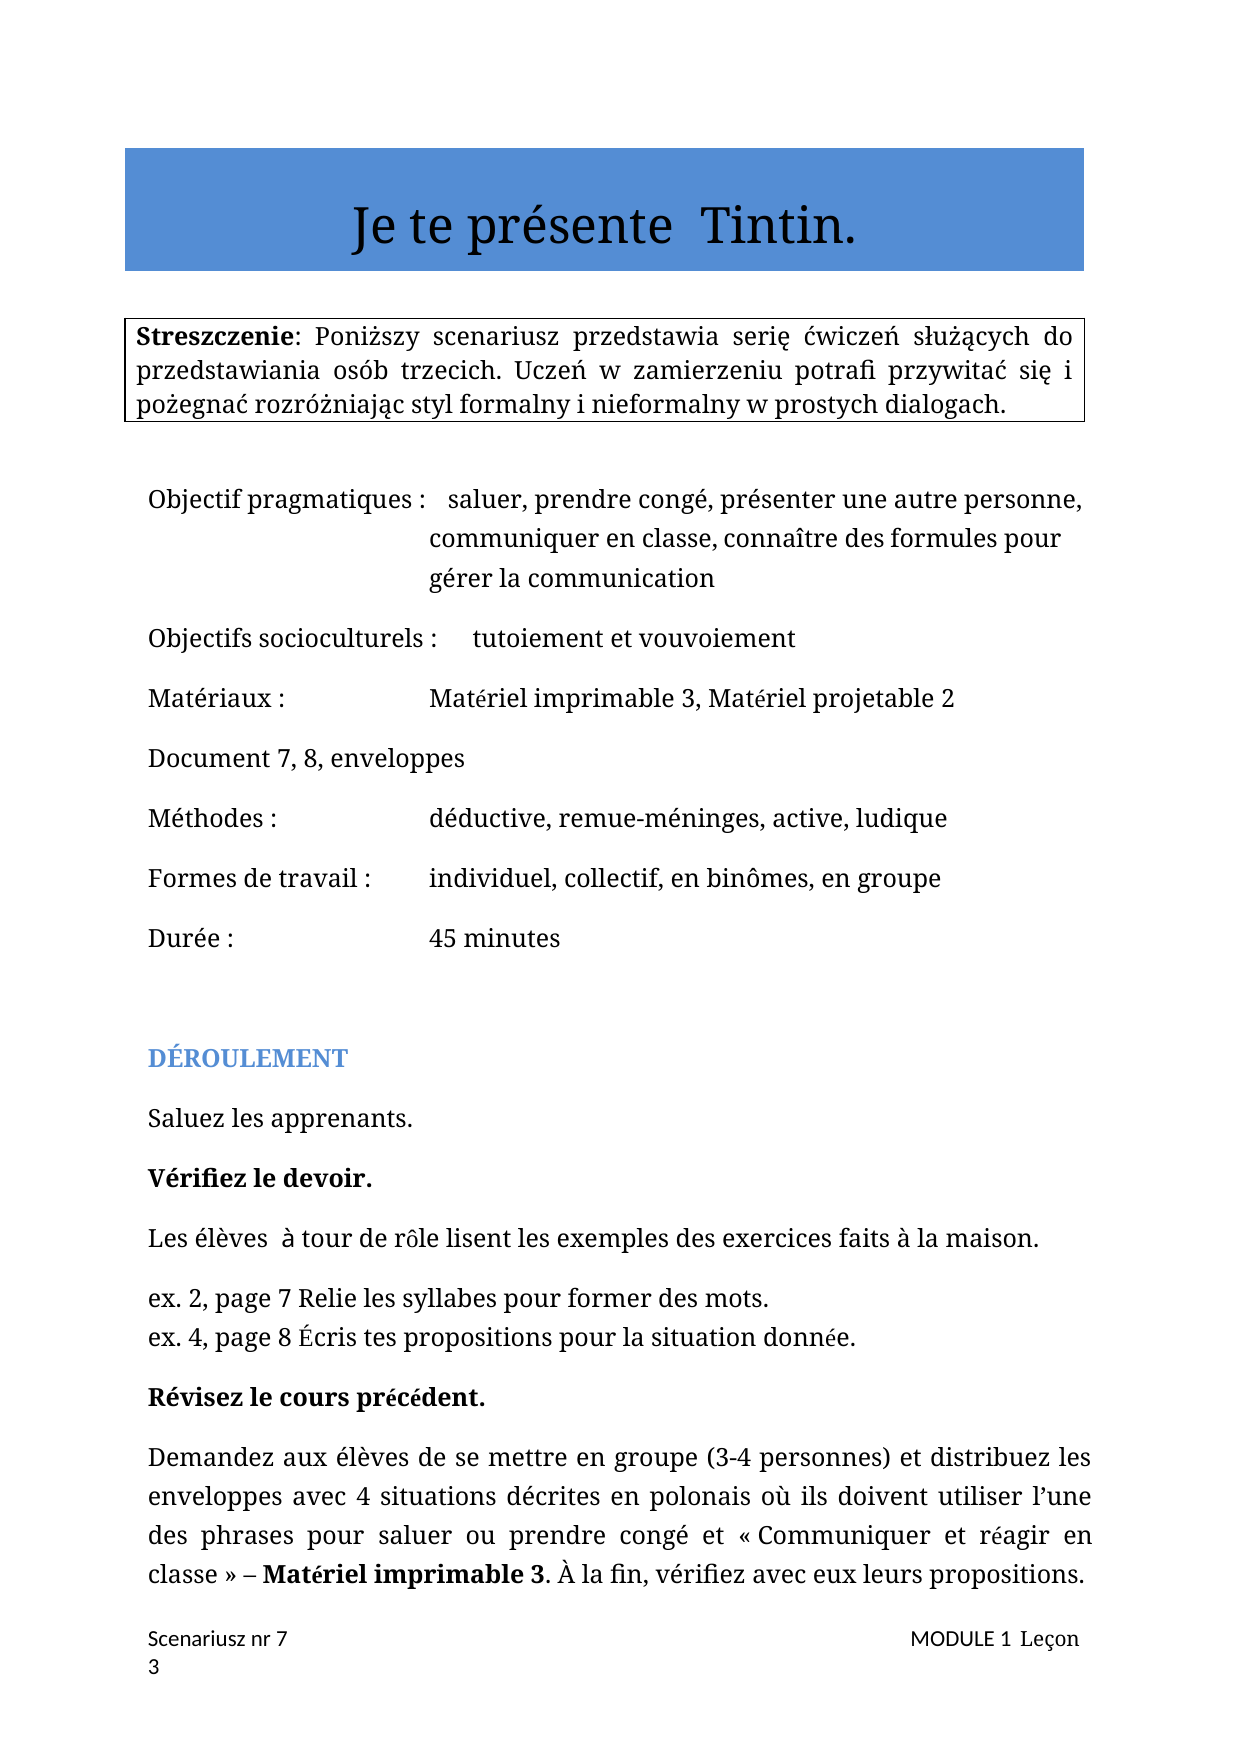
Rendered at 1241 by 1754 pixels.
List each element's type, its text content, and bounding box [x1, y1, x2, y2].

text DÉROULEMENT [148, 1040, 1093, 1074]
text Saluez les apprenants. [148, 1100, 1093, 1134]
text Document 7, 8, enveloppes [148, 740, 1093, 774]
table_header Streszczenie: Poniższy scenariusz przedstawia serię ćwiczeń służących do przedstawiania osób trzecich. Uczeń w zamierzeniu potrafi przywitać się i pożegnać rozróżniając styl formalny i nieformalny w prostych dialogach. [126, 319, 1084, 421]
text Objectif pragmatiques : saluer, prendre congé, présenter une autre personne, communiquer en classe, connaître des formules pour gérer la communication [148, 482, 1093, 594]
text Les élèves à tour de rôle lisent les exemples des exercices faits à la maison. [148, 1220, 1093, 1254]
text Révisez le cours précédent. [148, 1379, 1093, 1413]
text ex. 2, page 7 Relie les syllabes pour former des mots. [148, 1280, 1093, 1314]
text Demandez aux élèves de se mettre en groupe (3-4 personnes) et distribuez les enveloppes avec 4 situations décrites en polonais où ils doivent utiliser l’une des phrases pour saluer ou prendre congé et « Communiquer et réagir en classe » – Matériel imprimable 3. À la fin, vérifiez avec eux leurs propositions. [148, 1439, 1093, 1591]
text Matériaux : Matériel imprimable 3, Matériel projetable 2 [148, 680, 1093, 714]
text ex. 4, page 8 Écris tes propositions pour la situation donnée. [148, 1319, 1093, 1353]
text Méthodes : déductive, remue-méninges, active, ludique [148, 800, 1093, 834]
text Durée : 45 minutes [148, 920, 1093, 954]
table_header Je te présente Tintin. [125, 148, 1084, 271]
text Objectifs socioculturels : tutoiement et vouvoiement [148, 620, 1093, 654]
text Formes de travail : individuel, collectif, en binômes, en groupe [148, 860, 1093, 894]
text Vérifiez le devoir. [148, 1160, 1093, 1194]
